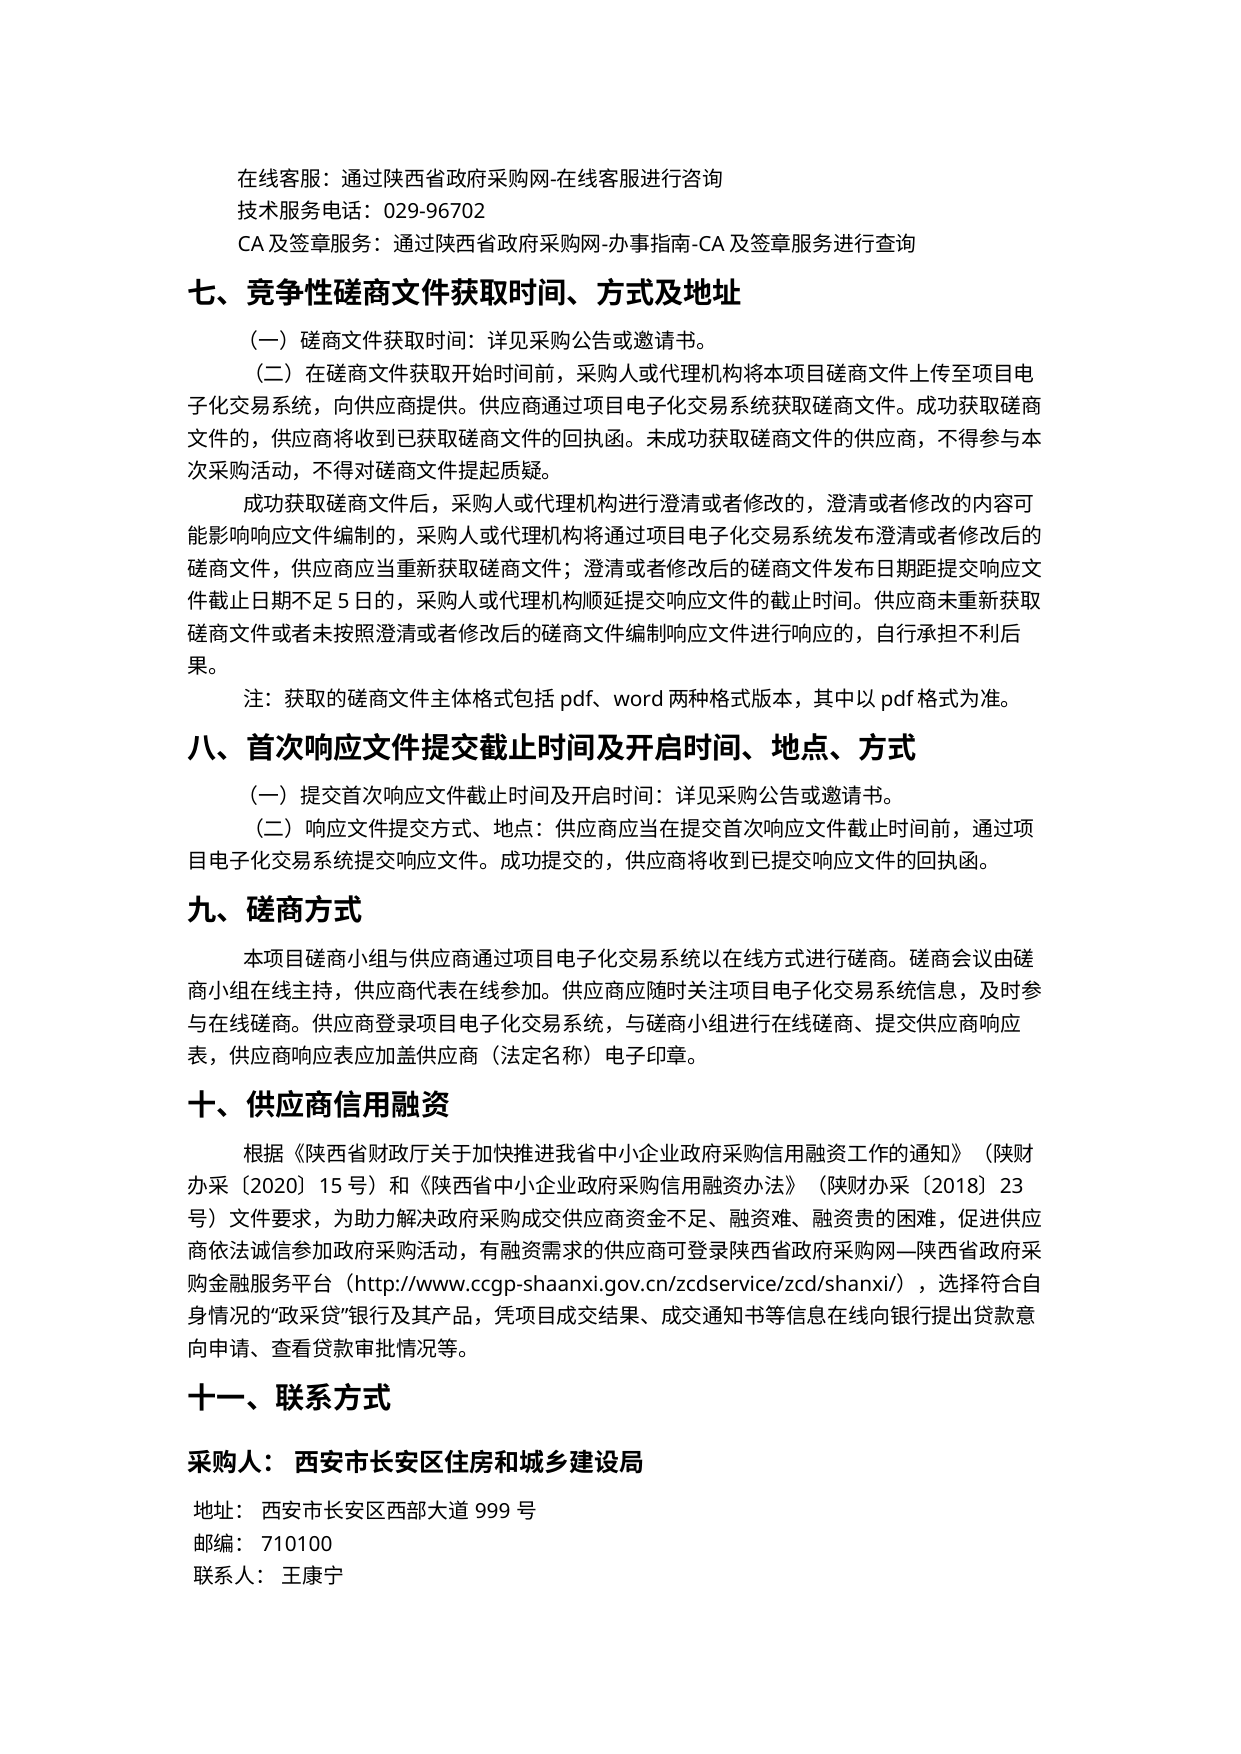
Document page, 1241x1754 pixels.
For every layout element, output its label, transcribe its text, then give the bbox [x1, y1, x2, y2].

text 十一、联系方式 [187, 1364, 1053, 1429]
text 联系人： 王康宁 [187, 1559, 1053, 1592]
text （一）磋商文件获取时间：详见采购公告或邀请书。 [187, 324, 1053, 357]
text 十、供应商信用融资 [187, 1072, 1053, 1137]
text 技术服务电话：029-96702 [187, 194, 1053, 227]
text 地址： 西安市长安区西部大道 999 号 [187, 1494, 1053, 1527]
text 在线客服：通过陕西省政府采购网-在线客服进行咨询 [187, 162, 1053, 194]
text （一）提交首次响应文件截止时间及开启时间：详见采购公告或邀请书。 [187, 779, 1053, 812]
text CA及签章服务：通过陕西省政府采购网-办事指南-CA及签章服务进行查询 [187, 227, 1053, 259]
text 七、竞争性磋商文件获取时间、方式及地址 [187, 259, 1053, 324]
text 采购人： 西安市长安区住房和城乡建设局 [187, 1429, 1053, 1494]
text 注：获取的磋商文件主体格式包括pdf、word两种格式版本，其中以pdf格式为准。 [187, 682, 1053, 714]
text （二）响应文件提交方式、地点：供应商应当在提交首次响应文件截止时间前，通过项目电子化交易系统提交响应文件。成功提交的，供应商将收到已提交响应文件的回执函。 [187, 812, 1053, 877]
text 邮编： 710100 [187, 1527, 1053, 1559]
text （二）在磋商文件获取开始时间前，采购人或代理机构将本项目磋商文件上传至项目电子化交易系统，向供应商提供。供应商通过项目电子化交易系统获取磋商文件。成功获取磋商文件的，供应商将收到已获取磋商文件的回执函。未成功获取磋商文件的供应商，不得参与本次采购活动，不得对磋商文件提起质疑。 [187, 357, 1053, 487]
text 根据《陕西省财政厅关于加快推进我省中小企业政府采购信用融资工作的通知》（陕财办采〔2020〕15 号）和《陕西省中小企业政府采购信用融资办法》（陕财办采〔2018〕23 号）文件要求，为助力解决政府采购成交供应商资金不足、融资难、融资贵的困难，促进供应商依法诚信参加政府采购活动，有融资需求的供应商可登录陕西省政府采购网—陕西省政府采购金融服务平台（http://www.ccgp-shaanxi.gov.cn/zcdservice/zcd/shanxi/），选择符合自身情况的“政采贷”银行及其产品，凭项目成交结果、成交通知书等信息在线向银行提出贷款意向申请、查看贷款审批情况等。 [187, 1137, 1053, 1364]
text 成功获取磋商文件后，采购人或代理机构进行澄清或者修改的，澄清或者修改的内容可能影响响应文件编制的，采购人或代理机构将通过项目电子化交易系统发布澄清或者修改后的磋商文件，供应商应当重新获取磋商文件；澄清或者修改后的磋商文件发布日期距提交响应文件截止日期不足5日的，采购人或代理机构顺延提交响应文件的截止时间。供应商未重新获取磋商文件或者未按照澄清或者修改后的磋商文件编制响应文件进行响应的，自行承担不利后果。 [187, 487, 1053, 682]
text 八、首次响应文件提交截止时间及开启时间、地点、方式 [187, 714, 1053, 779]
text 本项目磋商小组与供应商通过项目电子化交易系统以在线方式进行磋商。磋商会议由磋商小组在线主持，供应商代表在线参加。供应商应随时关注项目电子化交易系统信息，及时参与在线磋商。供应商登录项目电子化交易系统，与磋商小组进行在线磋商、提交供应商响应表，供应商响应表应加盖供应商（法定名称）电子印章。 [187, 942, 1053, 1072]
text 九、磋商方式 [187, 877, 1053, 942]
